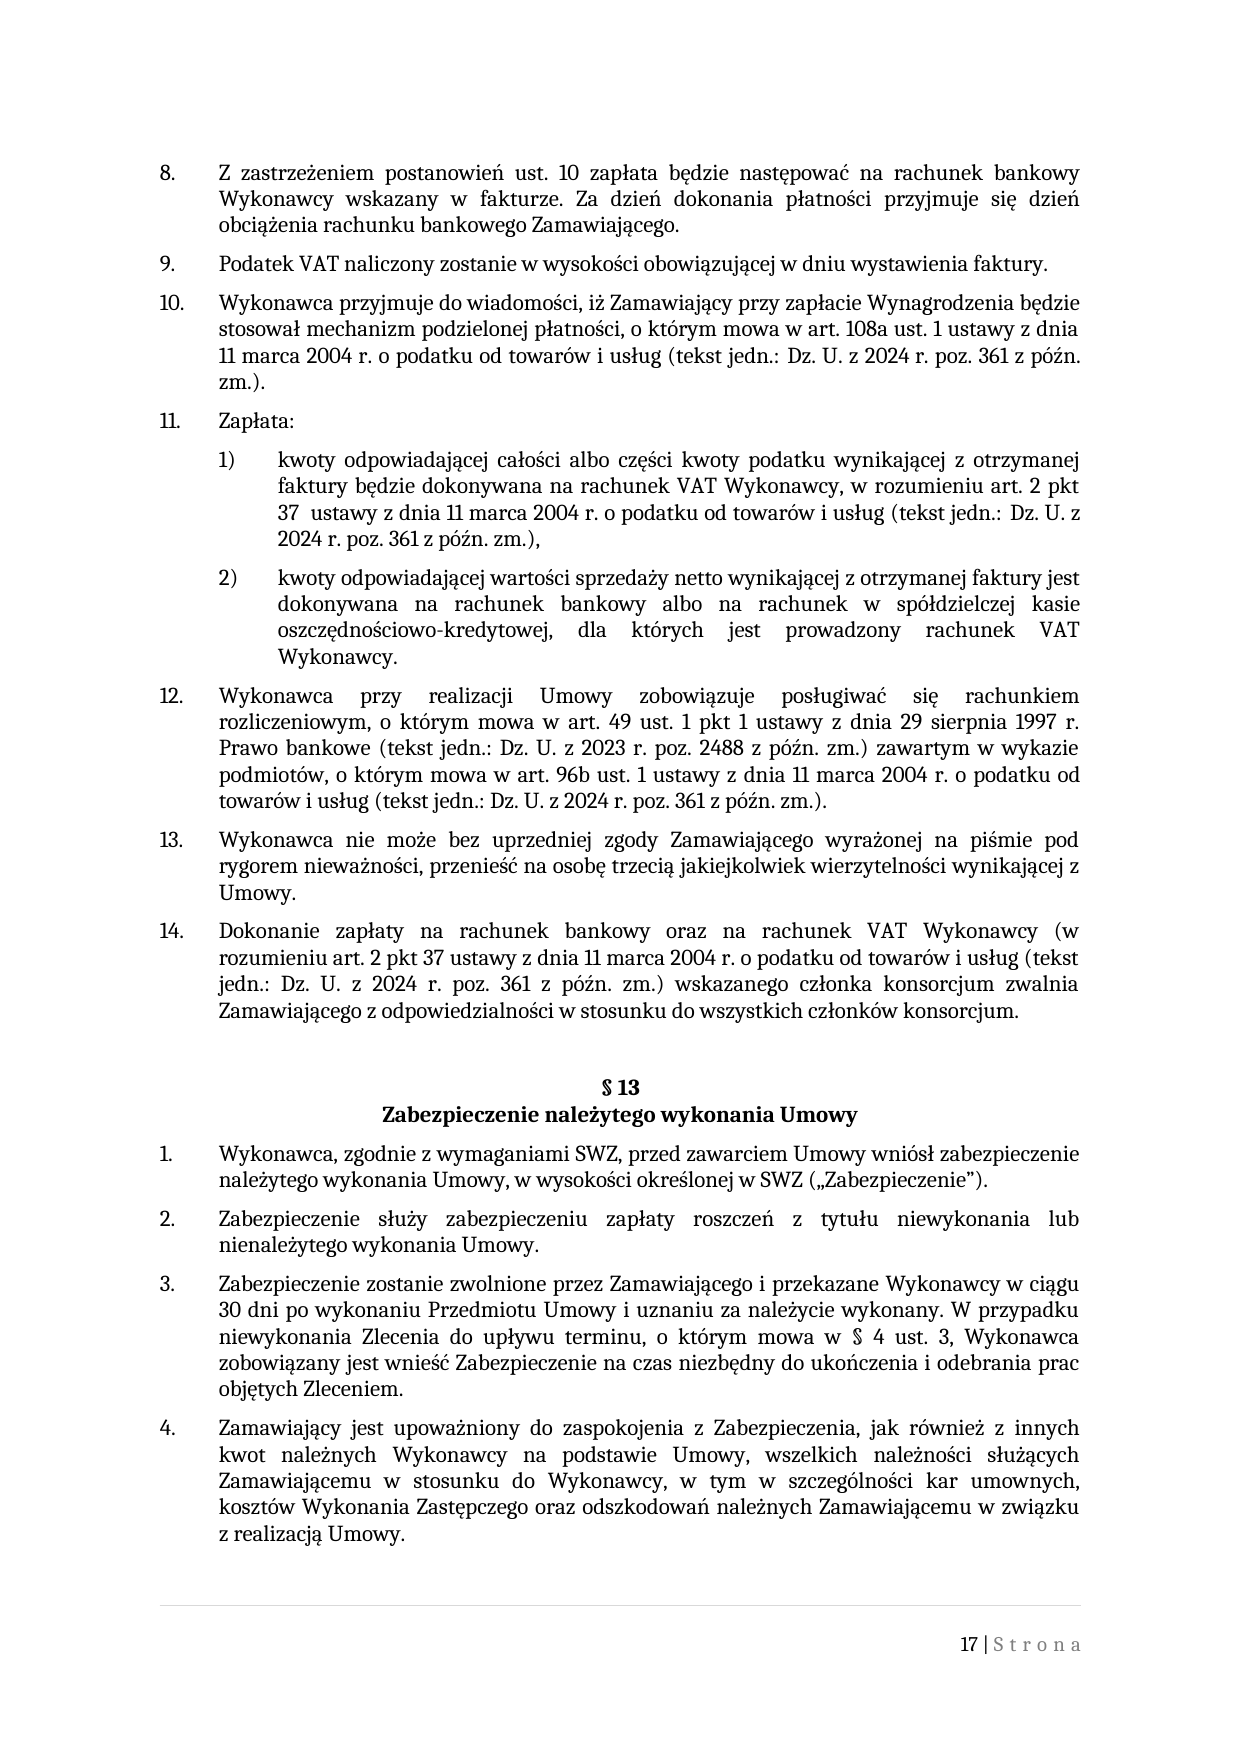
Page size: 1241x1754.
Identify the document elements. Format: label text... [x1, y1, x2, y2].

list Zabezpieczenie zostanie zwolnione przez Zamawiającego i przekazane Wykonawcy w ciągu 30 dni po wykonaniu Przedmiotu Umowy i uznaniu za należycie wykonany. W przypadku niewykonania Zlecenia do upływu terminu, o którym mowa w § 4 ust. 3, Wykonawca zobowiązany jest wnieść Zabezpieczenie na czas niezbędny do ukończenia i odebrania prac objętych Zleceniem. [159, 1271, 1081, 1402]
list Wykonawca nie może bez uprzedniej zgody Zamawiającego wyrażonej na piśmie pod rygorem nieważności, przenieść na osobę trzecią jakiejkolwiek wierzytelności wynikającej z Umowy. [159, 827, 1081, 906]
list Wykonawca przyjmuje do wiadomości, iż Zamawiający przy zapłacie Wynagrodzenia będzie stosował mechanizm podzielonej płatności, o którym mowa w art. 108a ust. 1 ustawy z dnia 11 marca 2004 r. o podatku od towarów i usług (tekst jedn.: Dz. U. z 2024 r. poz. 361 z późn. zm.). [159, 290, 1081, 395]
list Z zastrzeżeniem postanowień ust. 10 zapłata będzie następować na rachunek bankowy Wykonawcy wskazany w fakturze. Za dzień dokonania płatności przyjmuje się dzień obciążenia rachunku bankowego Zamawiającego. [159, 159, 1081, 238]
text § 13 Zabezpieczenie należytego wykonania Umowy [159, 1075, 1081, 1128]
list Wykonawca przy realizacji Umowy zobowiązuje posługiwać się rachunkiem rozliczeniowym, o którym mowa w art. 49 ust. 1 pkt 1 ustawy z dnia 29 sierpnia 1997 r. Prawo bankowe (tekst jedn.: Dz. U. z 2023 r. poz. 2488 z późn. zm.) zawartym w wykazie podmiotów, o którym mowa w art. 96b ust. 1 ustawy z dnia 11 marca 2004 r. o podatku od towarów i usług (tekst jedn.: Dz. U. z 2024 r. poz. 361 z późn. zm.). [159, 682, 1081, 814]
list Zamawiający jest upoważniony do zaspokojenia z Zabezpieczenia, jak również z innych kwot należnych Wykonawcy na podstawie Umowy, wszelkich należności służących Zamawiającemu w stosunku do Wykonawcy, w tym w szczególności kar umownych, kosztów Wykonania Zastępczego oraz odszkodowań należnych Zamawiającemu w związku z realizacją Umowy. [159, 1415, 1081, 1547]
list Zapłata: [159, 408, 1081, 434]
list Dokonanie zapłaty na rachunek bankowy oraz na rachunek VAT Wykonawcy (w rozumieniu art. 2 pkt 37 ustawy z dnia 11 marca 2004 r. o podatku od towarów i usług (tekst jedn.: Dz. U. z 2024 r. poz. 361 z późn. zm.) wskazanego członka konsorcjum zwalnia Zamawiającego z odpowiedzialności w stosunku do wszystkich członków konsorcjum. [159, 918, 1081, 1024]
text 2) kwoty odpowiadającej wartości sprzedaży netto wynikającej z otrzymanej faktury jest dokonywana na rachunek bankowy albo na rachunek w spółdzielczej kasie oszczędnościowo-kredytowej, dla których jest prowadzony rachunek VAT Wykonawcy. [218, 564, 1081, 670]
list Wykonawca, zgodnie z wymaganiami SWZ, przed zawarciem Umowy wniósł zabezpieczenie należytego wykonania Umowy, w wysokości określonej w SWZ („Zabezpieczenie”). [159, 1140, 1081, 1193]
list Zabezpieczenie służy zabezpieczeniu zapłaty roszczeń z tytułu niewykonania lub nienależytego wykonania Umowy. [159, 1206, 1081, 1258]
text 1) kwoty odpowiadającej całości albo części kwoty podatku wynikającej z otrzymanej faktury będzie dokonywana na rachunek VAT Wykonawcy, w rozumieniu art. 2 pkt 37 ustawy z dnia 11 marca 2004 r. o podatku od towarów i usług (tekst jedn.: Dz. U. z 2024 r. poz. 361 z późn. zm.), [218, 447, 1081, 552]
list Podatek VAT naliczony zostanie w wysokości obowiązującej w dniu wystawienia faktury. [159, 251, 1081, 277]
